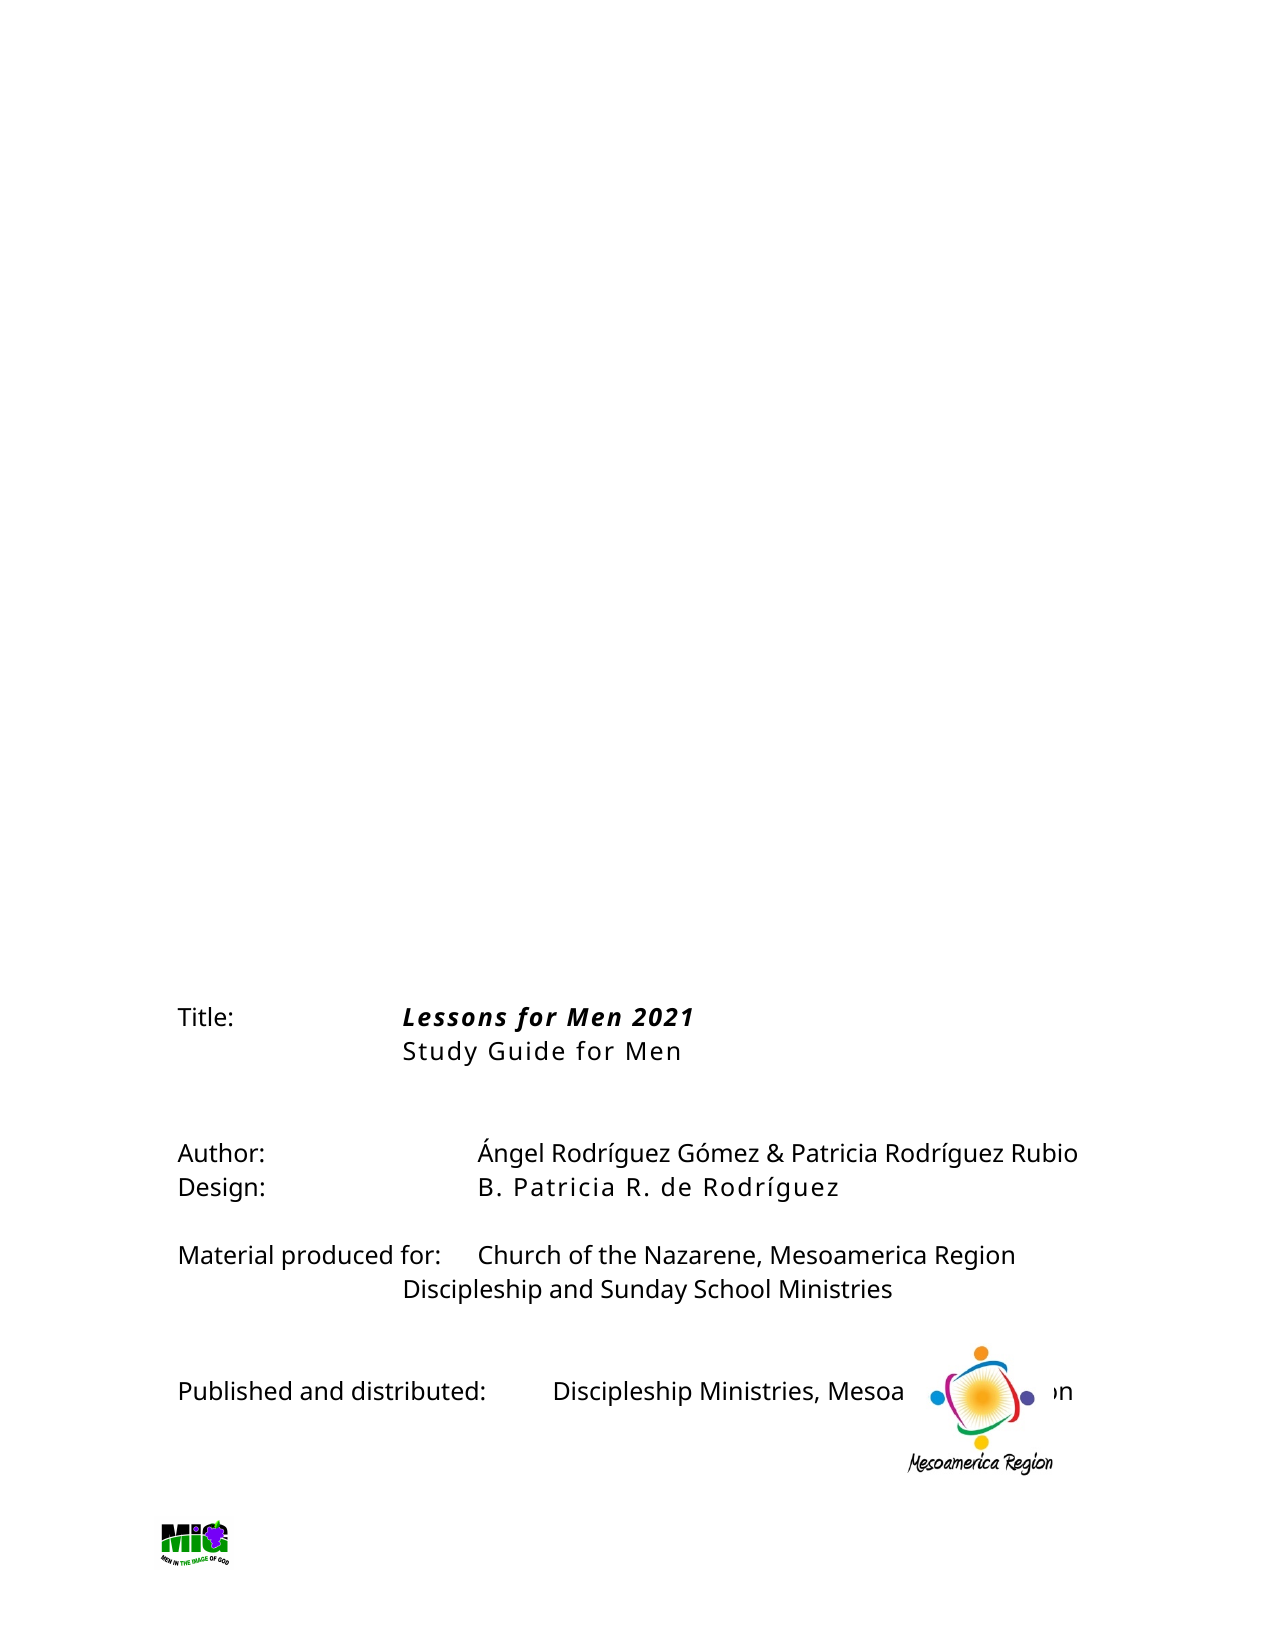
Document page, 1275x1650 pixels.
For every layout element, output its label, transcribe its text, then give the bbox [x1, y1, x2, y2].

text Title: Lessons for Men 2021 [177, 999, 1127, 1033]
text Author: Ángel Rodríguez Gómez & Patricia Rodríguez Rubio [177, 1136, 1127, 1169]
text Material produced for: Church of the Nazarene, Mesoamerica Region [177, 1238, 1127, 1272]
picture [154, 1516, 234, 1570]
text Study Guide for Men [327, 1033, 1127, 1067]
text Published and distributed: Discipleship Ministries, Mesoamerica Region [177, 1374, 904, 1408]
picture [904, 1343, 1054, 1477]
text Design: B. Patricia R. de Rodríguez [177, 1169, 1127, 1204]
text Discipleship and Sunday School Ministries [327, 1272, 1127, 1306]
